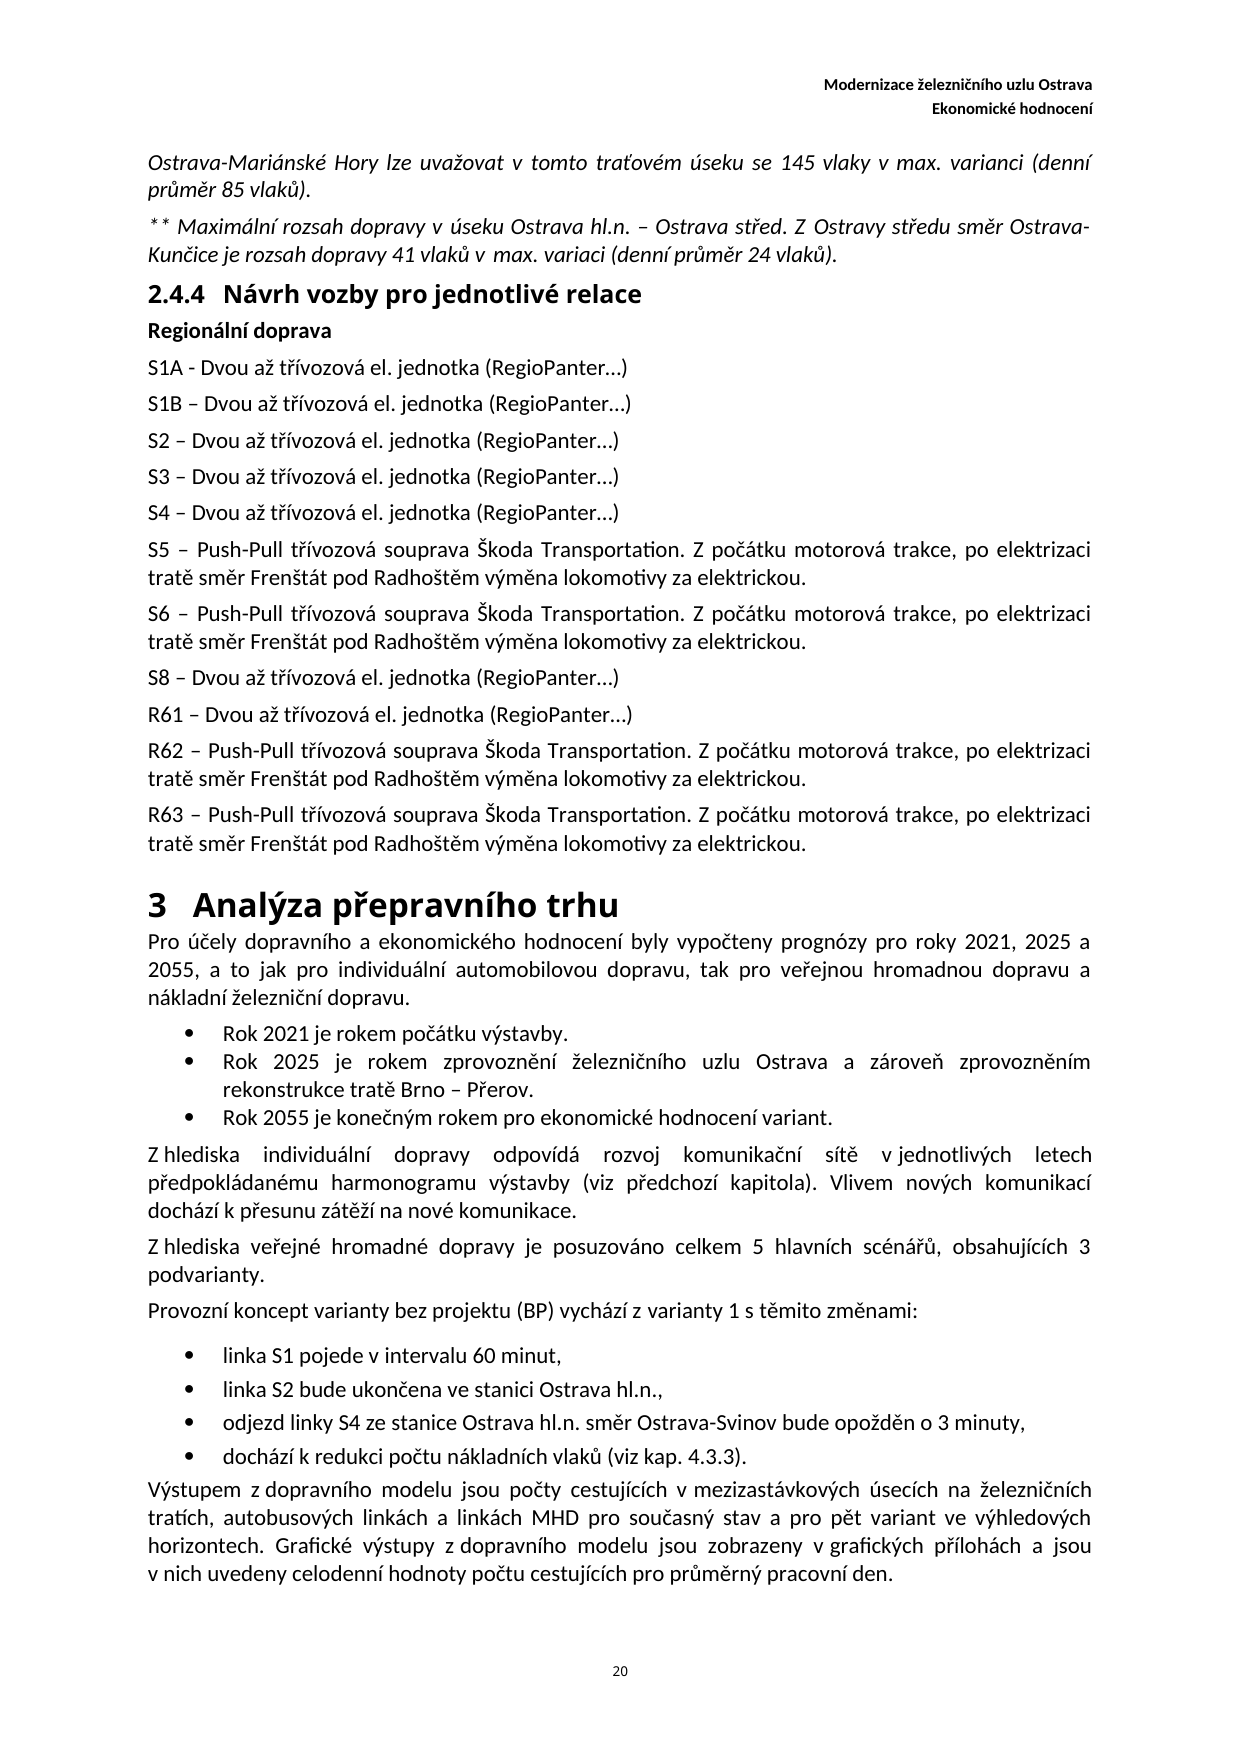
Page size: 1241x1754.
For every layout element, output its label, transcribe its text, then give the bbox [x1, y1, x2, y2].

text Pro účely dopravního a ekonomického hodnocení byly vypočteny prognózy pro roky 2021, 2025 a 2055, a to jak pro individuální automobilovou dopravu, tak pro veřejnou hromadnou dopravu a nákladní železniční dopravu. [148, 927, 1093, 1011]
text Z hlediska individuální dopravy odpovídá rozvoj komunikační sítě v jednotlivých letech předpokládanému harmonogramu výstavby (viz předchozí kapitola). Vlivem nových komunikací dochází k přesunu zátěží na nové komunikace. [148, 1140, 1093, 1224]
text S3 – Dvou až třívozová el. jednotka (RegioPanter…) [148, 462, 1093, 490]
list Rok 2025 je rokem zprovoznění železničního uzlu Ostrava a zároveň zprovozněním rekonstrukce tratě Brno – Přerov. [185, 1047, 1093, 1103]
text R63 – Push-Pull třívozová souprava Škoda Transportation. Z počátku motorová trakce, po elektrizaci tratě směr Frenštát pod Radhoštěm výměna lokomotivy za elektrickou. [148, 801, 1093, 857]
text ** Maximální rozsah dopravy v úseku Ostrava hl.n. – Ostrava střed. Z Ostravy středu směr Ostrava-Kunčice je rozsah dopravy 41 vlaků v max. variaci (denní průměr 24 vlaků). [148, 212, 1093, 268]
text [148, 148, 1093, 204]
list dochází k redukci počtu nákladních vlaků (viz kap. 4.3.3). [185, 1442, 1093, 1470]
text Výstupem z dopravního modelu jsou počty cestujících v mezizastávkových úsecích na železničních tratích, autobusových linkách a linkách MHD pro současný stav a pro pět variant ve výhledových horizontech. Grafické výstupy z dopravního modelu jsou zobrazeny v grafických přílohách a jsou v nich uvedeny celodenní hodnoty počtu cestujících pro průměrný pracovní den. [148, 1476, 1093, 1588]
list Rok 2055 je konečným rokem pro ekonomické hodnocení variant. [185, 1103, 1093, 1132]
list odjezd linky S4 ze stanice Ostrava hl.n. směr Ostrava-Svinov bude opožděn o 3 minuty, [185, 1408, 1093, 1436]
subtitle Návrh vozby pro jednotlivé relace [148, 276, 1093, 310]
text S4 – Dvou až třívozová el. jednotka (RegioPanter…) [148, 498, 1093, 526]
text Z hlediska veřejné hromadné dopravy je posuzováno celkem 5 hlavních scénářů, obsahujících 3 podvarianty. [148, 1232, 1093, 1288]
subtitle Analýza přepravního trhu [148, 882, 1093, 927]
list linka S2 bude ukončena ve stanici Ostrava hl.n., [185, 1375, 1093, 1403]
text S8 – Dvou až třívozová el. jednotka (RegioPanter…) [148, 663, 1093, 692]
text S1A - Dvou až třívozová el. jednotka (RegioPanter…) [148, 353, 1093, 381]
list Rok 2021 je rokem počátku výstavby. [185, 1019, 1093, 1047]
text S2 – Dvou až třívozová el. jednotka (RegioPanter…) [148, 426, 1093, 454]
text S6 – Push-Pull třívozová souprava Škoda Transportation. Z počátku motorová trakce, po elektrizaci tratě směr Frenštát pod Radhoštěm výměna lokomotivy za elektrickou. [148, 599, 1093, 655]
text Regionální doprava [148, 317, 1093, 345]
text R61 – Dvou až třívozová el. jednotka (RegioPanter…) [148, 700, 1093, 728]
list linka S1 pojede v intervalu 60 minut, [185, 1341, 1093, 1369]
text S1B – Dvou až třívozová el. jednotka (RegioPanter…) [148, 389, 1093, 417]
text S5 – Push-Pull třívozová souprava Škoda Transportation. Z počátku motorová trakce, po elektrizaci tratě směr Frenštát pod Radhoštěm výměna lokomotivy za elektrickou. [148, 535, 1093, 591]
text Provozní koncept varianty bez projektu (BP) vychází z varianty 1 s těmito změnami: [148, 1297, 1093, 1325]
text R62 – Push-Pull třívozová souprava Škoda Transportation. Z počátku motorová trakce, po elektrizaci tratě směr Frenštát pod Radhoštěm výměna lokomotivy za elektrickou. [148, 736, 1093, 792]
